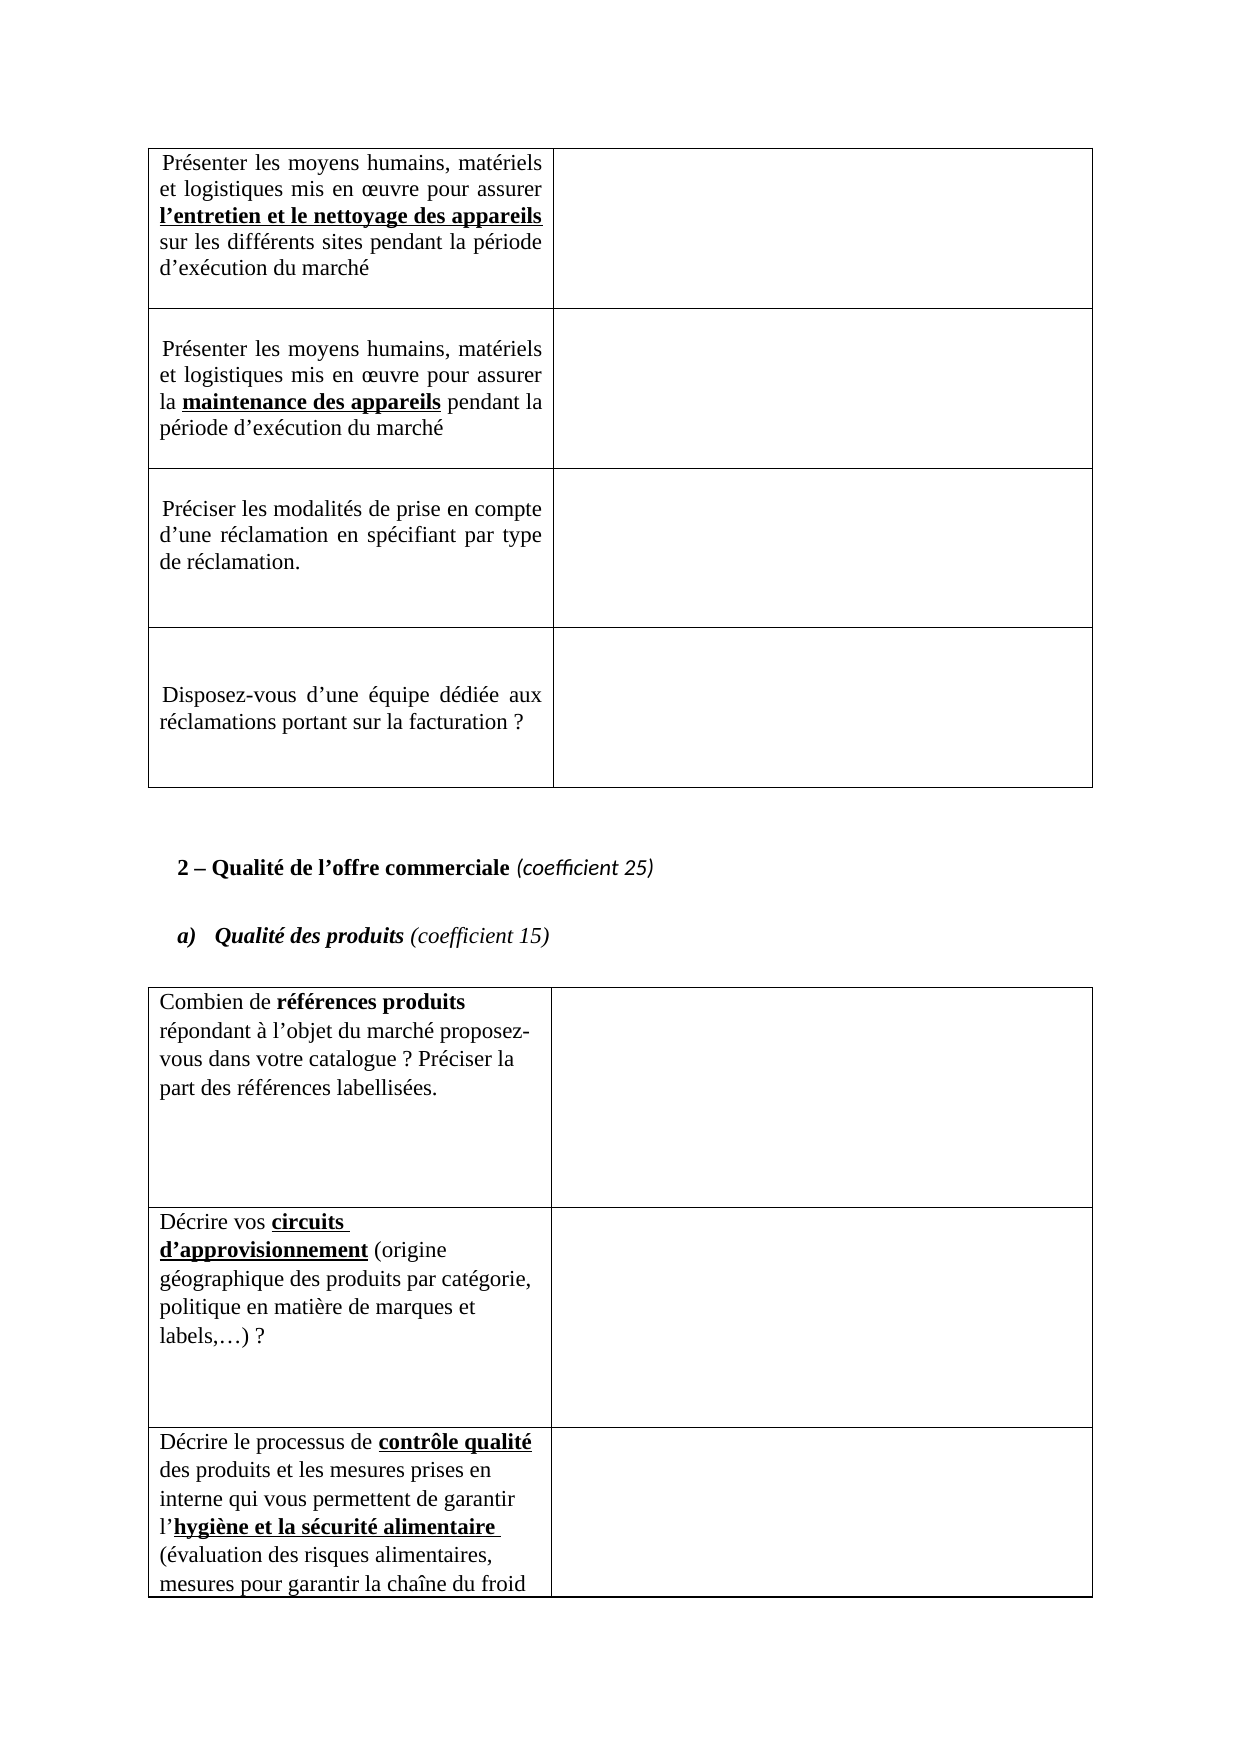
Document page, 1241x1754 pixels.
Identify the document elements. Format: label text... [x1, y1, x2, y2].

table_cell Présenter les moyens humains, matériels et logistiques mis en œuvre pour assurer la maintenance des appareils pendant la période d’exécution du marché [149, 309, 553, 467]
list Qualité des produits (coefficient 15) [177, 922, 1093, 948]
table_header [552, 988, 1092, 1207]
table_cell Décrire vos circuits d’approvisionnement (origine géographique des produits par catégorie, politique en matière de marques et labels,…) ? [149, 1208, 551, 1427]
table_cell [149, 1428, 551, 1596]
table_cell [554, 628, 1092, 787]
table_cell Présenter les moyens humains, matériels et logistiques mis en œuvre pour assurer l’entretien et le nettoyage des appareils sur les différents sites pendant la période d’exécution du marché [149, 149, 553, 307]
text 2 – Qualité de l’offre commerciale (coefficient 25) [177, 853, 1093, 881]
table_cell Disposez-vous d’une équipe dédiée aux réclamations portant sur la facturation ? [149, 628, 553, 787]
table_cell Préciser les modalités de prise en compte d’une réclamation en spécifiant par type de réclamation. [149, 469, 553, 627]
table_cell [554, 149, 1092, 307]
table_cell [554, 309, 1092, 467]
table_header Combien de références produits répondant à l’objet du marché proposez-vous dans votre catalogue ? Préciser la part des références labellisées. [149, 988, 551, 1207]
table_cell [552, 1208, 1092, 1427]
table_cell [554, 469, 1092, 627]
table_cell [552, 1428, 1092, 1596]
